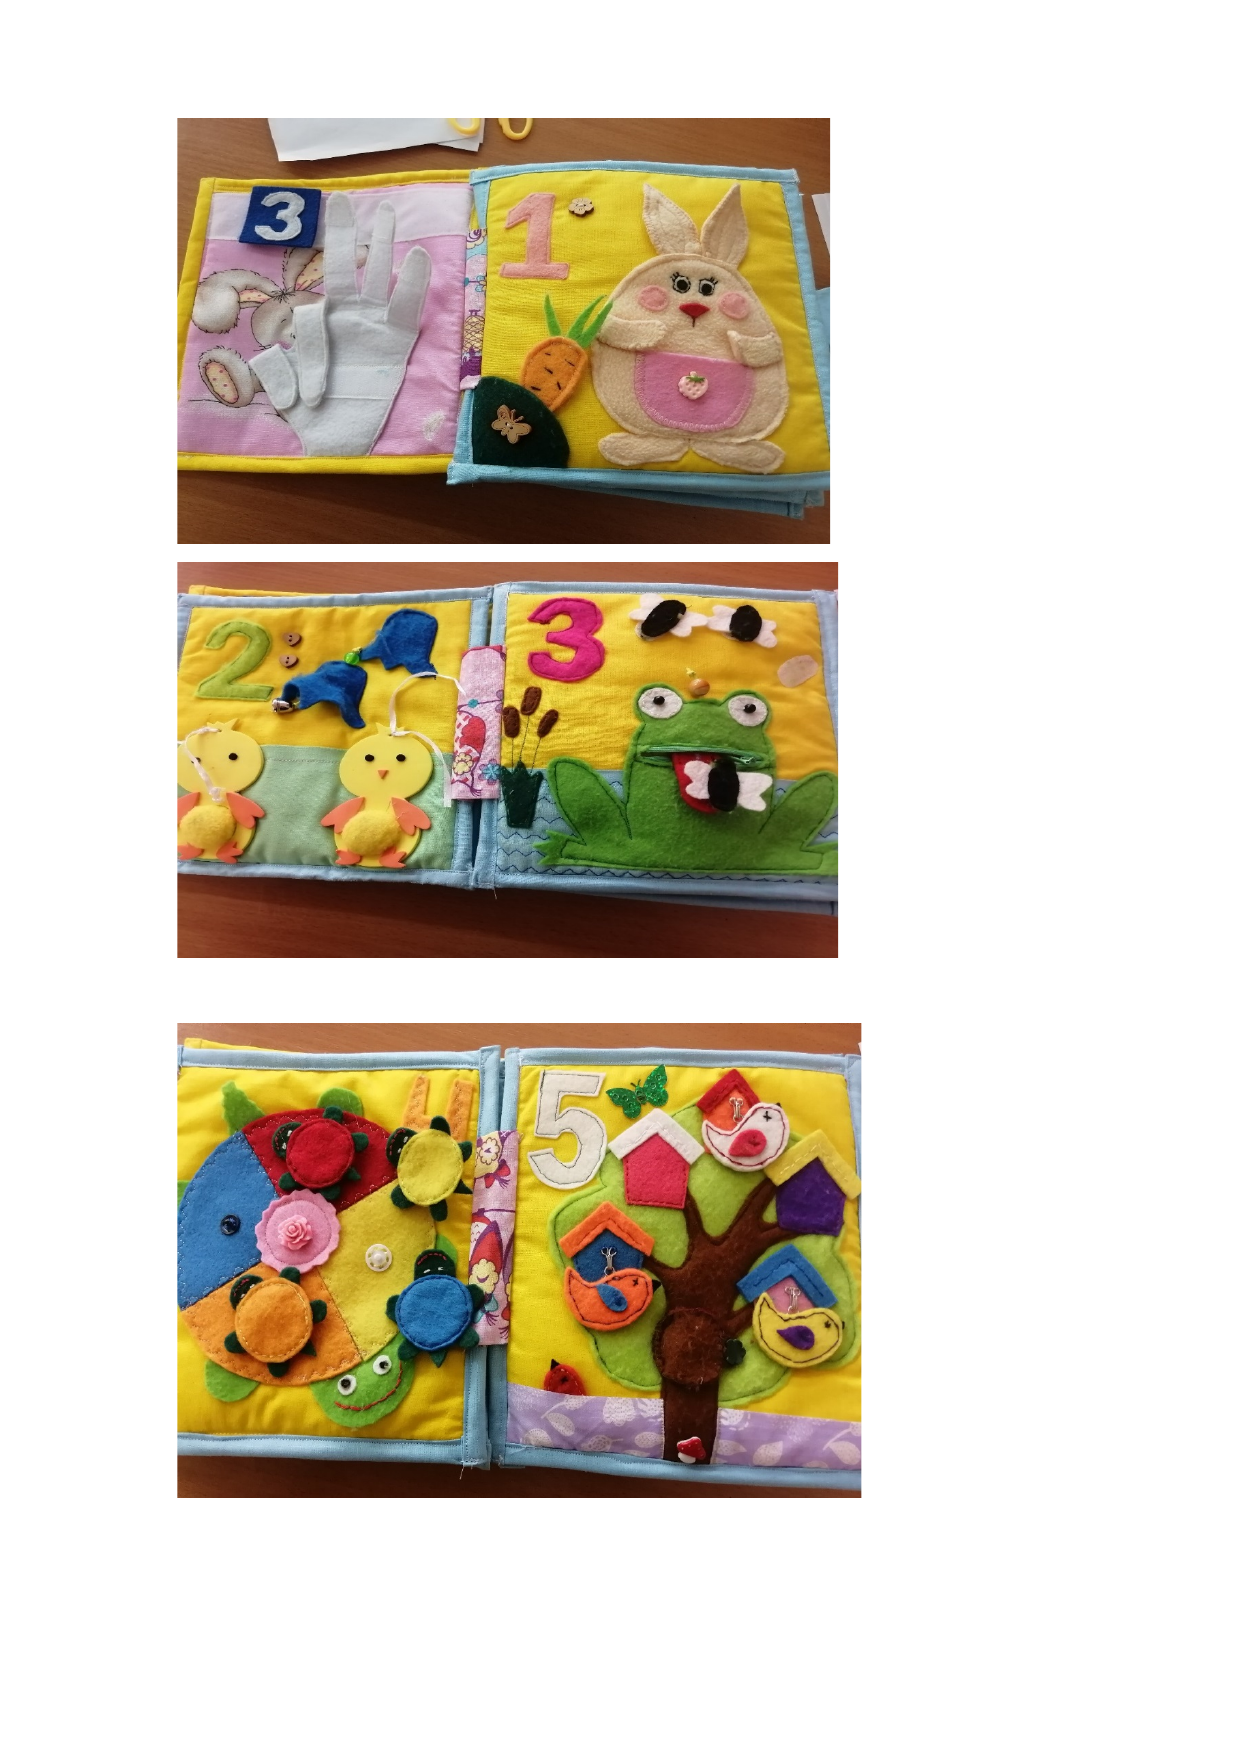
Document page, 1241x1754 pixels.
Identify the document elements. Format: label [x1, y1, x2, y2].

picture [177, 118, 831, 544]
picture [177, 562, 839, 958]
picture [177, 1023, 862, 1498]
